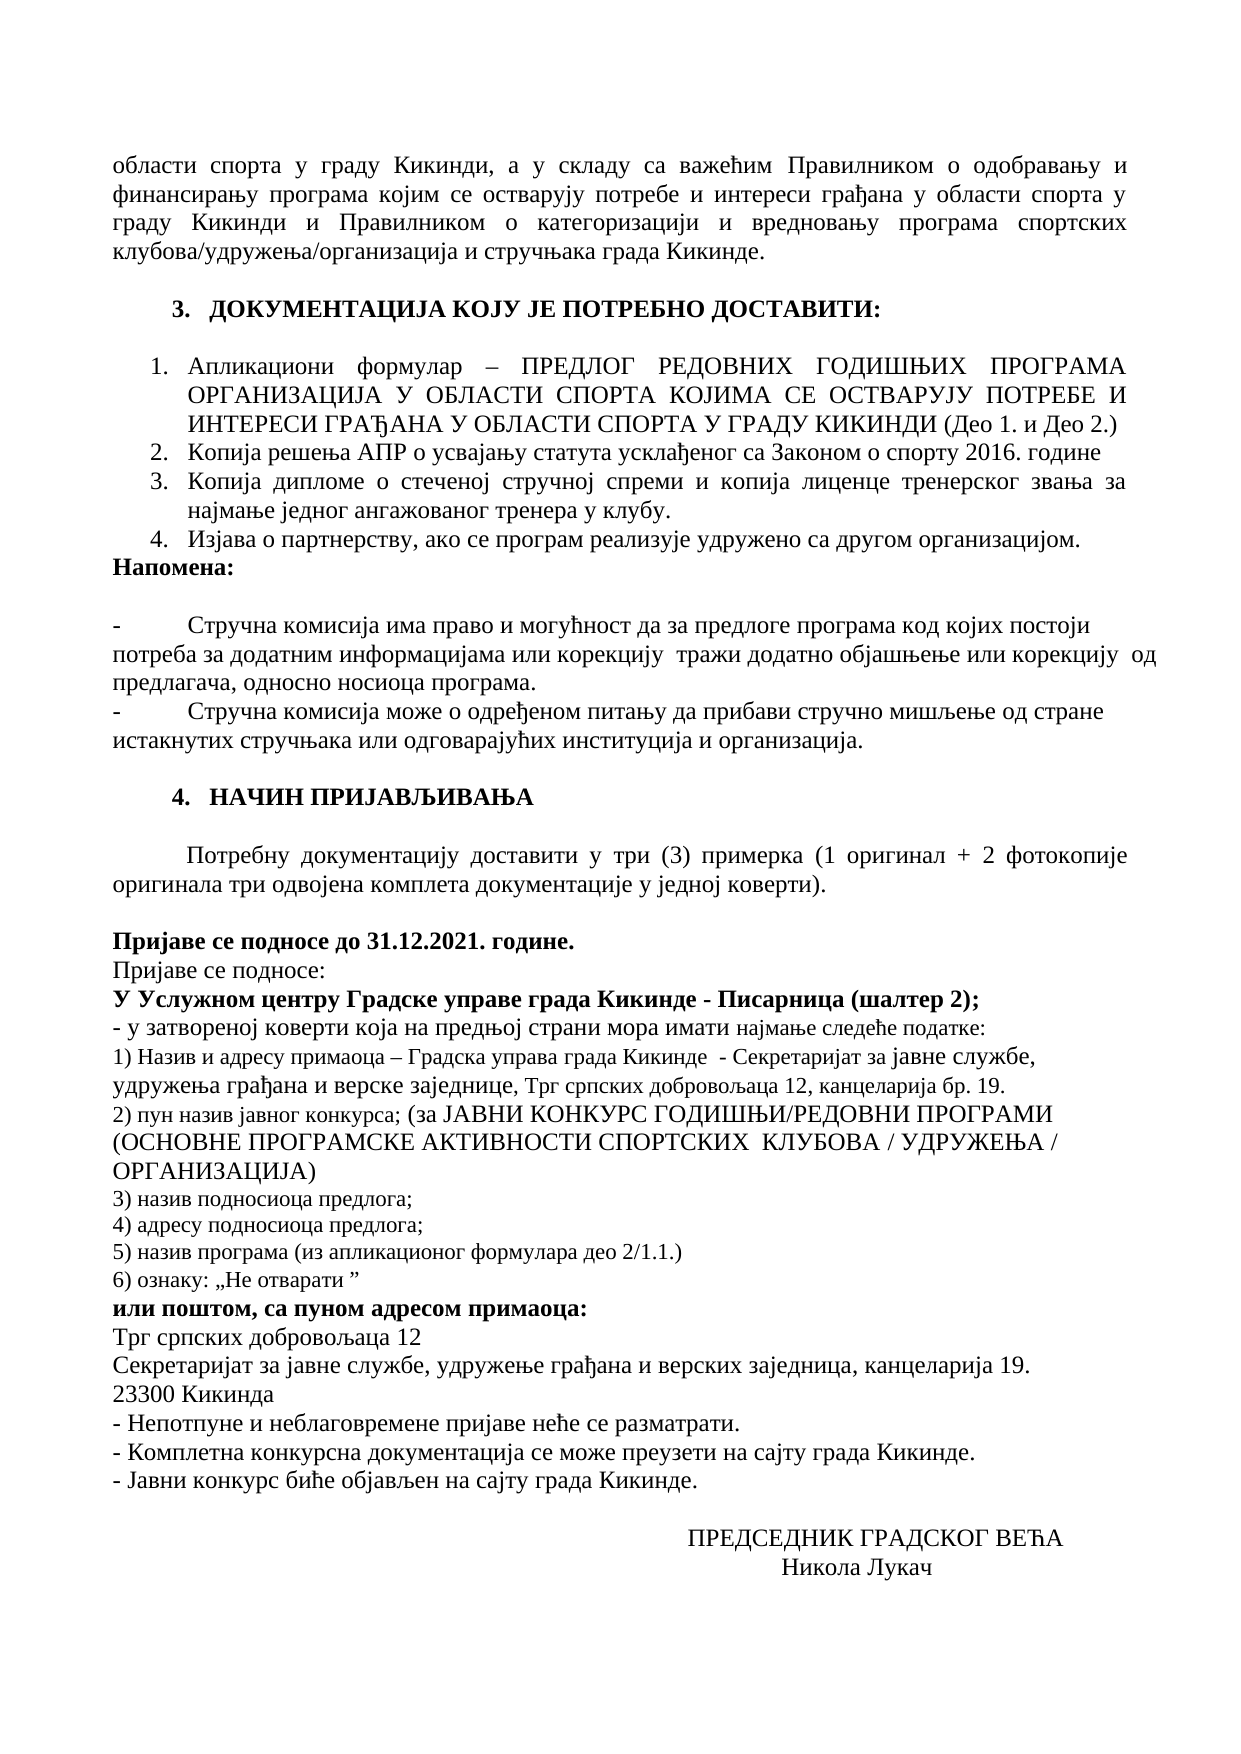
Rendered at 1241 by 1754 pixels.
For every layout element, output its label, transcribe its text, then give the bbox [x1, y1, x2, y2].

list Изјава о партнерству, ако се програм реализује удружено са другом организацијом. [150, 524, 1128, 552]
list ДОКУМЕНТАЦИЈА КОЈУ ЈЕ ПОТРЕБНО ДОСТАВИТИ: [172, 294, 1128, 322]
list Апликациони формулар – ПРЕДЛОГ РЕДОВНИХ ГОДИШЊИХ ПРОГРАМА ОРГАНИЗАЦИЈА У ОБЛАСТИ СПОРТА КОЈИМА СЕ ОСТВАРУЈУ ПОТРЕБЕ И ИНТЕРЕСИ ГРАЂАНА У ОБЛАСТИ СПОРТА У ГРАДУ КИКИНДИ (Део 1. и Део 2.) [150, 351, 1128, 437]
list Потребну документацију доставити у три (3) примерка (1 оригинал + 2 фотокопије оригинала три одвојена комплета документације у једној коверти). [112, 840, 1128, 897]
text - Комплетна конкурсна документација се може преузети на сајту града Кикинде. [112, 1437, 1128, 1465]
text Секретаријат за јавне службе, удружење грађана и верских заједница, канцеларија 19. [112, 1350, 1128, 1379]
list НАЧИН ПРИЈАВЉИВАЊА [172, 782, 1128, 811]
text 23300 Кикинда [112, 1379, 1128, 1408]
text Пријаве се подносе до 31.12.2021. године. [112, 926, 1128, 955]
text У Услужном центру Градске управе града Кикинде - Писарница (шалтер 2); [112, 984, 1128, 1012]
text Трг српских добровољаца 12 [112, 1322, 1128, 1350]
text Напомена: [112, 552, 1128, 581]
text Пријаве се подносе: [112, 955, 1128, 984]
text - у затвореној коверти која на предњој страни мора имати најмање следеће податке: 1) Назив и адресу примаоца – Градска управа града Кикинде - Секретаријат за јавне службе, удружења грађана и верске заједнице, Трг српских добровољаца 12, канцеларија бр. 19. 2) пун назив јавног конкурса; (за ЈАВНИ КОНКУРС ГОДИШЊИ/РЕДОВНИ ПРОГРАМИ (ОСНОВНЕ ПРОГРАМСКЕ АКТИВНОСТИ СПОРТСКИХ КЛУБОВА / УДРУЖЕЊА / ОРГАНИЗАЦИЈА) [112, 1012, 1128, 1185]
text ПРЕДСЕДНИК ГРАДСКОГ ВЕЋА [637, 1523, 1128, 1552]
text - Непотпуне и неблаговремене пријаве неће се разматрати. [112, 1408, 1128, 1437]
text - Јавни конкурс биће објављен на сајту града Кикинде. [112, 1465, 1128, 1494]
list Копија решења АПР о усвајању статута усклађеног са Законом о спорту 2016. године [150, 437, 1128, 466]
list Копија дипломе о стеченој стручној спреми и копија лиценце тренерског звања за најмање једног ангажованог тренера у клубу. [150, 466, 1128, 524]
list Стручна комисија може о одређеном питању да прибави стручно мишљење од стране истакнутих стручњака или одговарајућих институција и организација. [112, 696, 1158, 754]
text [112, 150, 1128, 265]
text 3) назив подносиоца предлога; 4) адресу подносиоца предлога; 5) назив програма (из апликационог формулара део 2/1.1.) 6) ознаку: „Не отварати ” [112, 1185, 1128, 1293]
text Никола Лукач [112, 1552, 1128, 1580]
text или поштом, са пуном адресом примаоца: [112, 1293, 1128, 1322]
list Стручна комисија има право и могућност да за предлоге програма код којих постоји потреба за додатним информацијама или корекцију тражи додатно објашњење или корекцију од предлагача, односно носиоца програма. [112, 610, 1158, 696]
